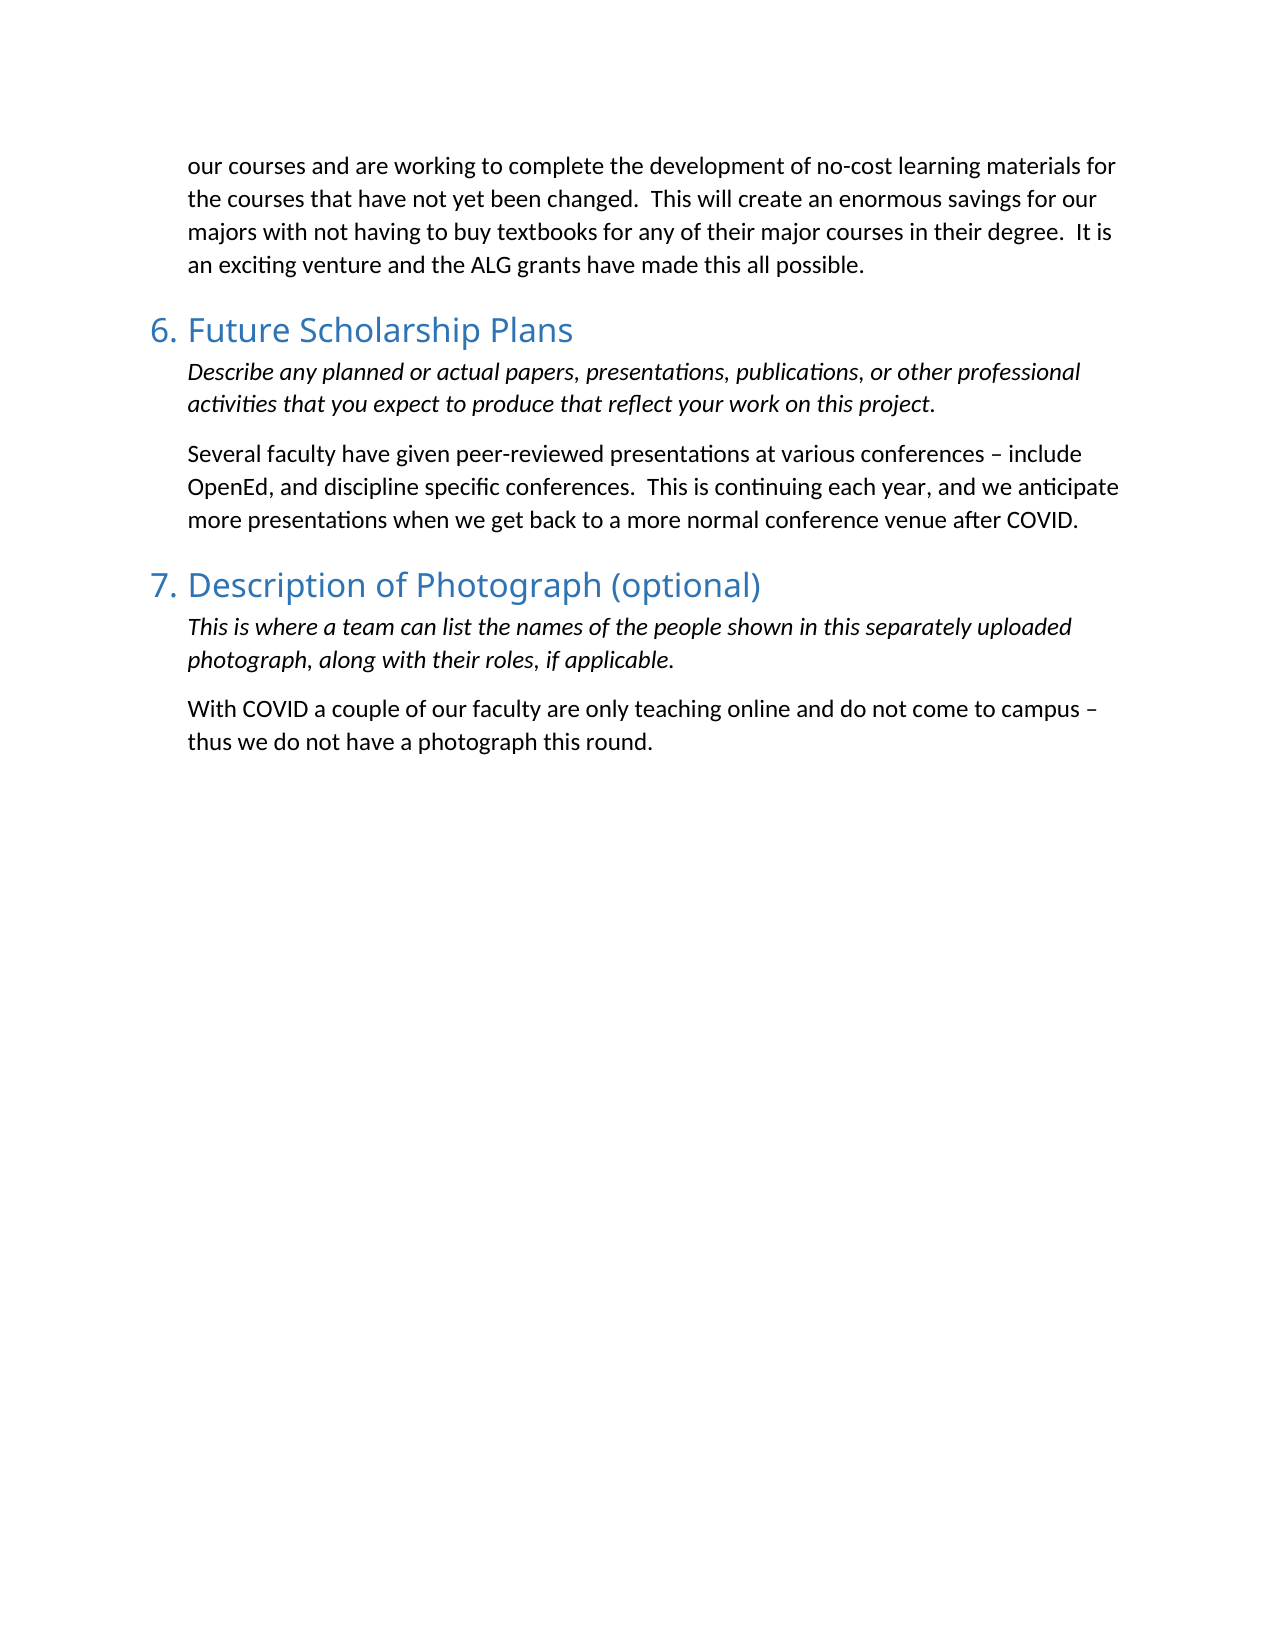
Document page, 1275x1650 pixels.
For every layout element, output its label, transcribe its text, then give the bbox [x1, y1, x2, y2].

subtitle Future Scholarship Plans [150, 307, 1125, 352]
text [187, 150, 1125, 279]
text Describe any planned or actual papers, presentations, publications, or other professional activities that you expect to produce that reflect your work on this project. [187, 356, 1125, 419]
text Several faculty have given peer-reviewed presentations at various conferences – include OpenEd, and discipline specific conferences. This is continuing each year, and we anticipate more presentations when we get back to a more normal conference venue after COVID. [187, 438, 1125, 534]
text With COVID a couple of our faculty are only teaching online and do not come to campus – thus we do not have a photograph this round. [187, 693, 1125, 757]
subtitle Description of Photograph (optional) [150, 562, 1125, 607]
text This is where a team can list the names of the people shown in this separately uploaded photograph, along with their roles, if applicable. [187, 611, 1125, 674]
